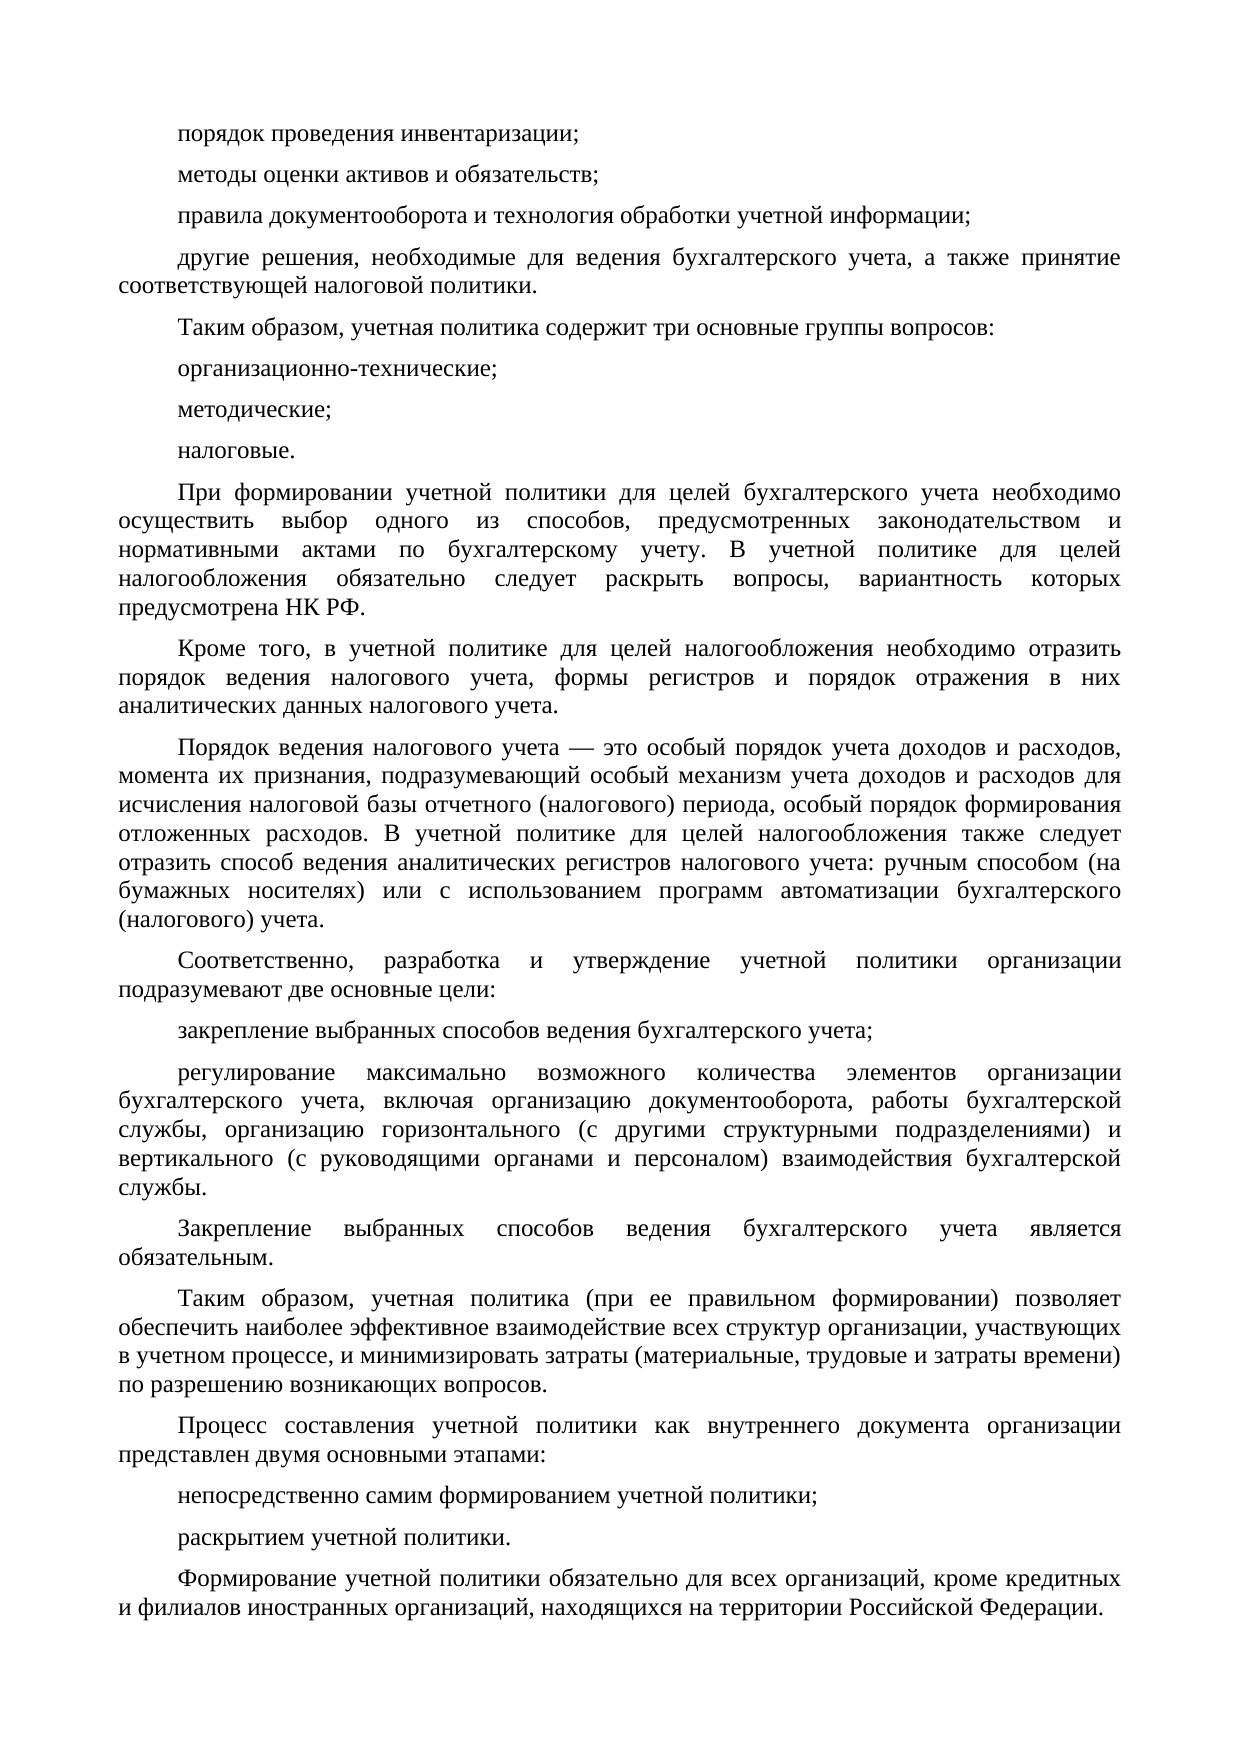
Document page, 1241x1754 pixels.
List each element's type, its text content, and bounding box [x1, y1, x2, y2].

text порядок проведения инвентаризации; [118, 118, 1122, 147]
text Таким образом, учетная политика содержит три основные группы вопросов: [118, 312, 1122, 341]
text налоговые. [118, 436, 1122, 464]
text закрепление выбранных способов ведения бухгалтерского учета; [118, 1016, 1122, 1044]
text методические; [118, 394, 1122, 423]
text регулирование максимально возможного количества элементов организации бухгалтерского учета, включая организацию документооборота, работы бухгалтерской службы, организацию горизонтального (с другими структурными подразделениями) и вертикального (с руководящими органами и персоналом) взаимодействия бухгалтерской службы. [118, 1057, 1122, 1201]
text правила документооборота и технология обработки учетной информации; [118, 201, 1122, 229]
text Закрепление выбранных способов ведения бухгалтерского учета является обязательным. [118, 1213, 1122, 1271]
text При формировании учетной политики для целей бухгалтерского учета необходимо осуществить выбор одного из способов, предусмотренных законодательством и нормативными актами по бухгалтерскому учету. В учетной политике для целей налогообложения обязательно следует раскрыть вопросы, вариантность которых предусмотрена НК РФ. [118, 477, 1122, 621]
text Процесс составления учетной политики как внутреннего документа организации представлен двумя основными этапами: [118, 1411, 1122, 1468]
text Кроме того, в учетной политике для целей налогообложения необходимо отразить порядок ведения налогового учета, формы регистров и порядок отражения в них аналитических данных налогового учета. [118, 633, 1122, 719]
text непосредственно самим формированием учетной политики; [118, 1481, 1122, 1509]
text Таким образом, учетная политика (при ее правильном формировании) позволяет обеспечить наиболее эффективное взаимодействие всех структур организации, участвующих в учетном процессе, и минимизировать затраты (материальные, трудовые и затраты времени) по разрешению возникающих вопросов. [118, 1283, 1122, 1398]
text раскрытием учетной политики. [118, 1522, 1122, 1551]
text Формирование учетной политики обязательно для всех организаций, кроме кредитных и филиалов иностранных организаций, находящихся на территории Российской Федерации. [118, 1563, 1122, 1621]
text организационно-технические; [118, 353, 1122, 382]
text Порядок ведения налогового учета — это особый порядок учета доходов и расходов, момента их признания, подразумевающий особый механизм учета доходов и расходов для исчисления налоговой базы отчетного (налогового) периода, особый порядок формирования отложенных расходов. В учетной политике для целей налогообложения также следует отразить способ ведения аналитических регистров налогового учета: ручным способом (на бумажных носителях) или с использованием программ автоматизации бухгалтерского (налогового) учета. [118, 732, 1122, 933]
text Соответственно, разработка и утверждение учетной политики организации подразумевают две основные цели: [118, 946, 1122, 1003]
text другие решения, необходимые для ведения бухгалтерского учета, а также принятие соответствующей налоговой политики. [118, 242, 1122, 299]
text методы оценки активов и обязательств; [118, 159, 1122, 188]
